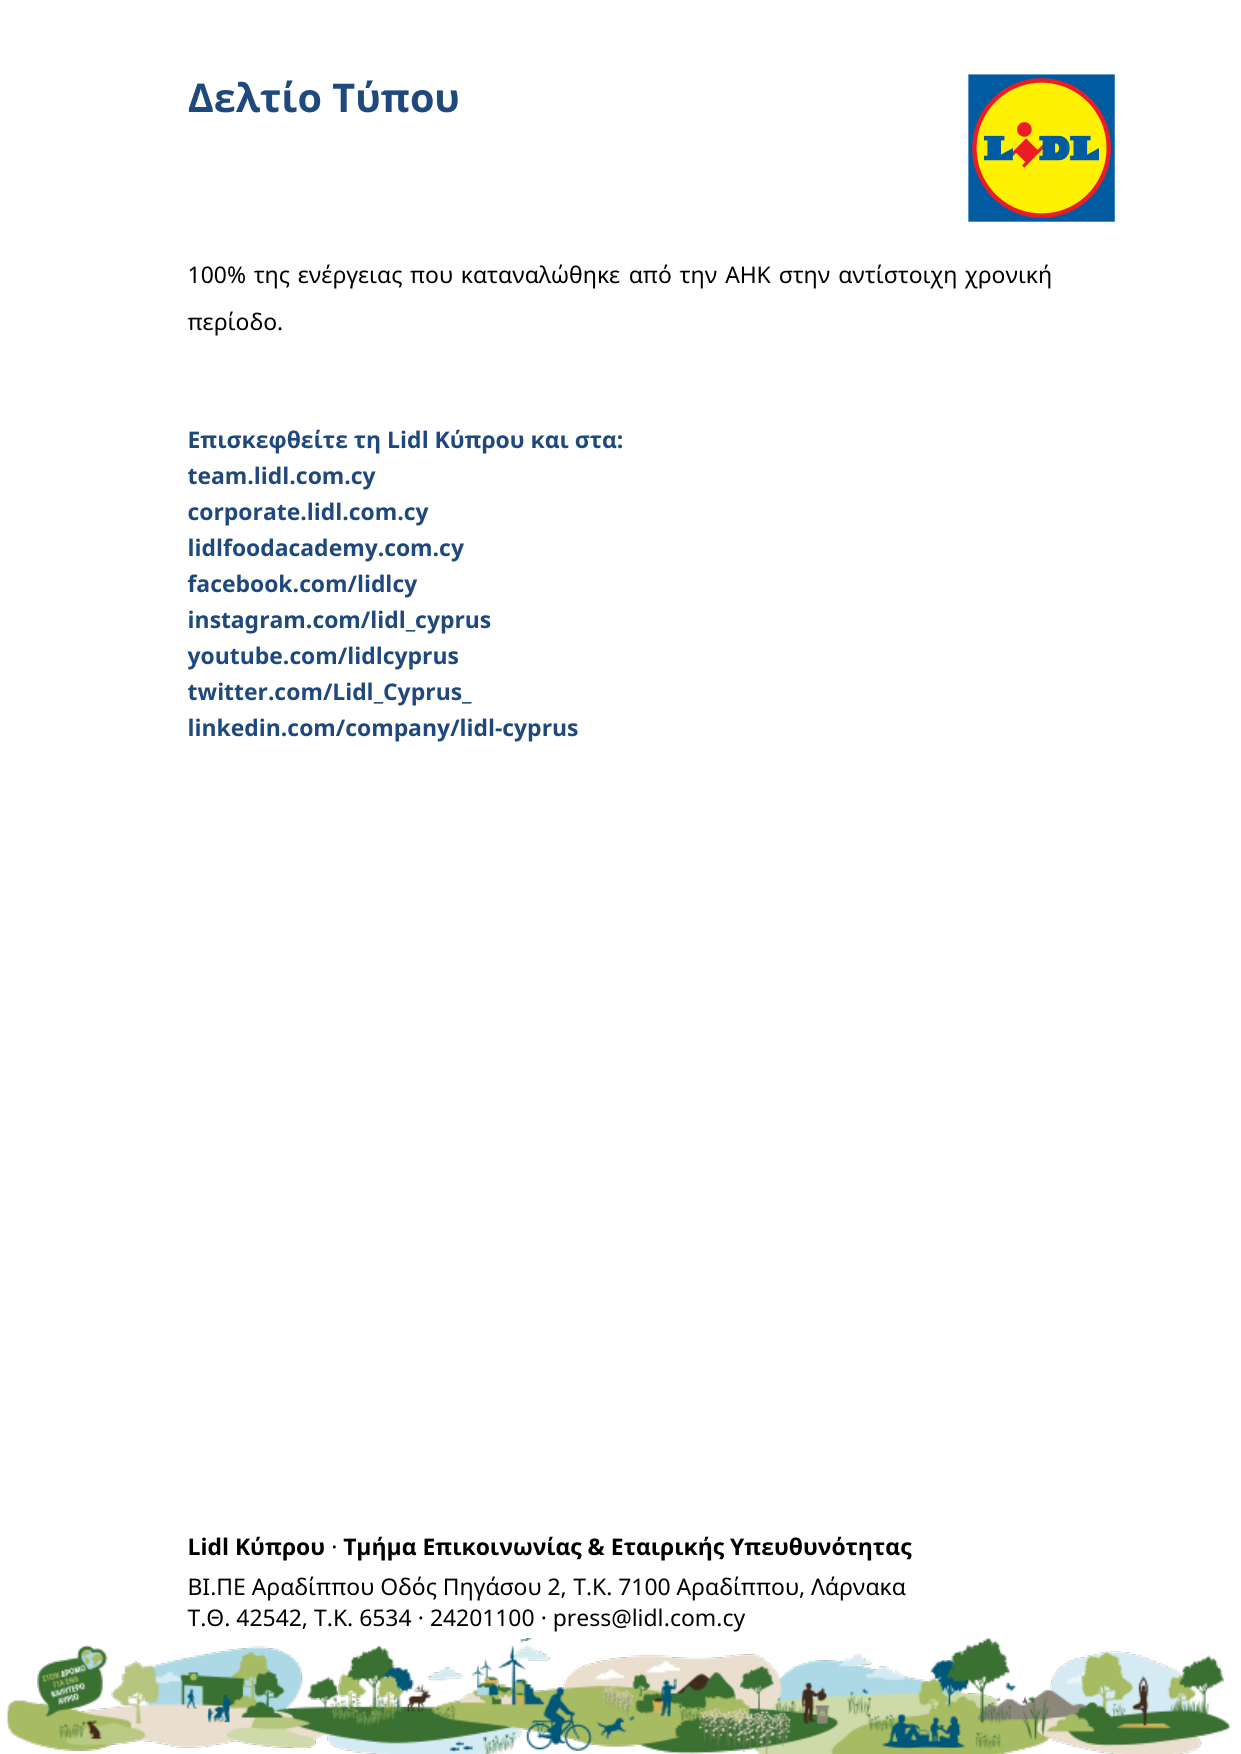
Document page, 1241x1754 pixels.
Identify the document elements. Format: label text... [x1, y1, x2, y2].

picture [967, 73, 1116, 223]
text youtube.com/lidlcyprus [187, 640, 1053, 671]
picture [6, 1638, 1233, 1754]
text team.lidl.com.cy [187, 460, 1053, 491]
text instagram.com/lidl_cyprus [187, 604, 1053, 635]
text facebook.com/lidlcy [187, 568, 1053, 599]
text corporate.lidl.com.cy [187, 496, 1053, 527]
text lidlfoodacademy.com.cy [187, 532, 1053, 563]
text linkedin.com/company/lidl-cyprus [187, 712, 1053, 743]
text twitter.com/Lidl_Cyprus_ [187, 676, 1053, 707]
text Επισκεφθείτε τη Lidl Κύπρου και στα: [187, 424, 1053, 455]
